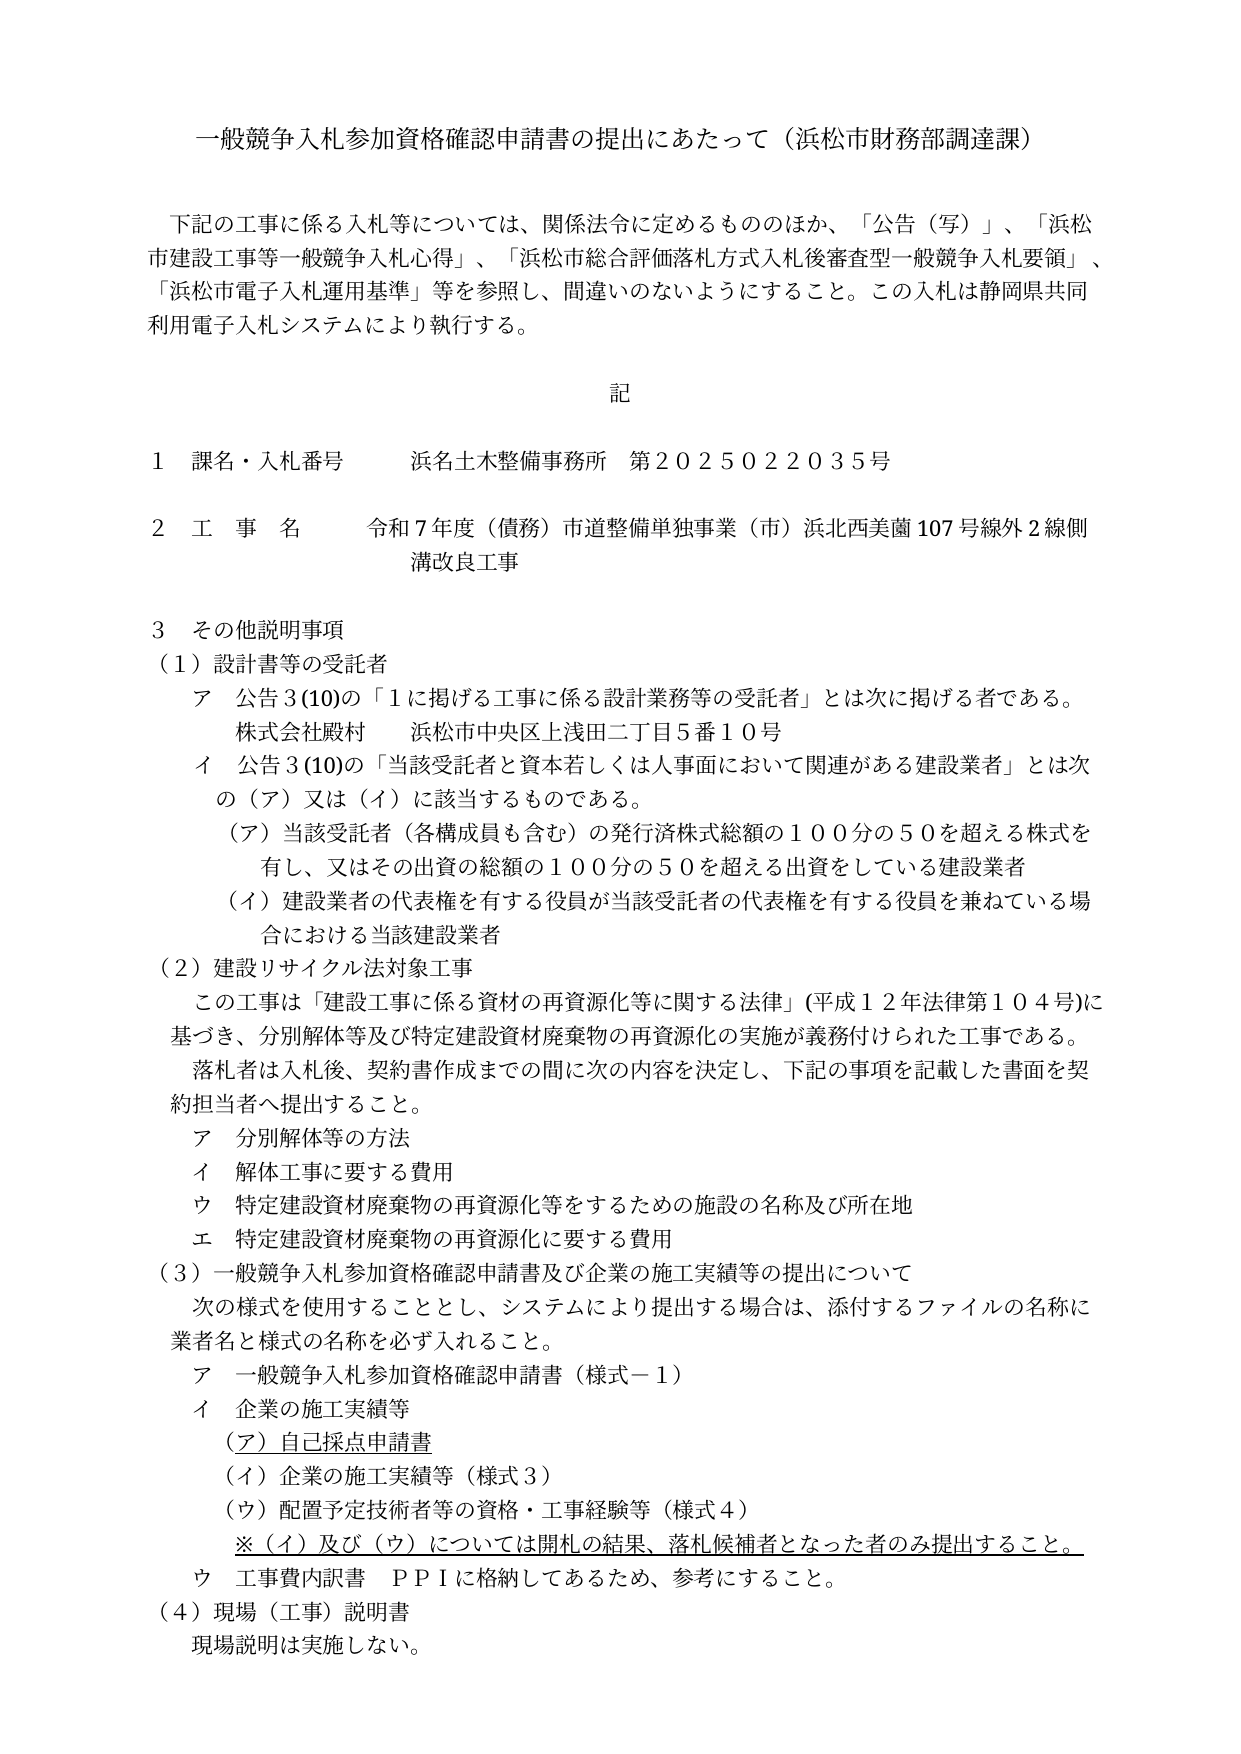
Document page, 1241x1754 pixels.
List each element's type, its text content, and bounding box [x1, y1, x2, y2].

text （３）一般競争入札参加資格確認申請書及び企業の施工実績等の提出について [148, 1255, 1092, 1289]
text この工事は「建設工事に係る資材の再資源化等に関する法律」(平成１２年法律第１０４号)に基づき、分別解体等及び特定建設資材廃棄物の再資源化の実施が義務付けられた工事である。 [171, 984, 1122, 1052]
text （２）建設リサイクル法対象工事 [148, 951, 1092, 984]
text 記 [148, 375, 1092, 409]
text ア 分別解体等の方法 [148, 1120, 1092, 1154]
text ※（イ）及び（ウ）については開札の結果、落札候補者となった者のみ提出すること。 [148, 1526, 1092, 1560]
text ２ 工事名 令和7年度（債務）市道整備単独事業（市）浜北西美薗107号線外2線側溝改良工事 [148, 510, 1092, 578]
text ア 一般競争入札参加資格確認申請書（様式－１） [148, 1357, 1092, 1391]
text 下記の工事に係る入札等については、関係法令に定めるもののほか、「公告（写）」、「浜松市建設工事等一般競争入札心得」、「浜松市総合評価落札方式入札後審査型一般競争入札要領」、「浜松市電子入札運用基準」等を参照し、間違いのないようにすること。この入札は静岡県共同利用電子入札システムにより執行する。 [148, 206, 1092, 341]
text （ア）自己採点申請書 [148, 1424, 1092, 1458]
text （イ）企業の施工実績等（様式３） [148, 1458, 1092, 1492]
text 落札者は入札後、契約書作成までの間に次の内容を決定し、下記の事項を記載した書面を契約担当者へ提出すること。 [171, 1052, 1092, 1120]
text ウ 工事費内訳書 ＰＰＩに格納してあるため、参考にすること。 [148, 1560, 1092, 1594]
text 次の様式を使用することとし、システムにより提出する場合は、添付するファイルの名称に業者名と様式の名称を必ず入れること。 [171, 1289, 1092, 1357]
text （イ）建設業者の代表権を有する役員が当該受託者の代表権を有する役員を兼ねている場合における当該建設業者 [217, 883, 1092, 951]
text （ア）当該受託者（各構成員も含む）の発行済株式総額の１００分の５０を超える株式を有し、又はその出資の総額の１００分の５０を超える出資をしている建設業者 [217, 815, 1092, 883]
text １ 課名・入札番号 浜名土木整備事務所 第２０２５０２２０３５号 [148, 443, 1092, 477]
text 現場説明は実施しない。 [148, 1628, 1092, 1661]
text イ 解体工事に要する費用 [148, 1154, 1092, 1187]
text 株式会社殿村 浜松市中央区上浅田二丁目５番１０号 [148, 713, 1092, 747]
text イ 企業の施工実績等 [148, 1391, 1092, 1424]
text （ウ）配置予定技術者等の資格・工事経験等（様式４） [148, 1492, 1092, 1526]
text イ 公告３(10)の「当該受託者と資本若しくは人事面において関連がある建設業者」とは次の（ア）又は（イ）に該当するものである。 [194, 747, 1092, 815]
text （４）現場（工事）説明書 [148, 1594, 1092, 1628]
text ウ 特定建設資材廃棄物の再資源化等をするための施設の名称及び所在地 [148, 1187, 1092, 1221]
text 一般競争入札参加資格確認申請書の提出にあたって（浜松市財務部調達課） [148, 104, 1092, 172]
text （１）設計書等の受託者 [148, 646, 1092, 680]
text ア 公告３(10)の「１に掲げる工事に係る設計業務等の受託者」とは次に掲げる者である。 [191, 680, 1092, 713]
text エ 特定建設資材廃棄物の再資源化に要する費用 [148, 1221, 1092, 1255]
text ３ その他説明事項 [148, 612, 1092, 646]
